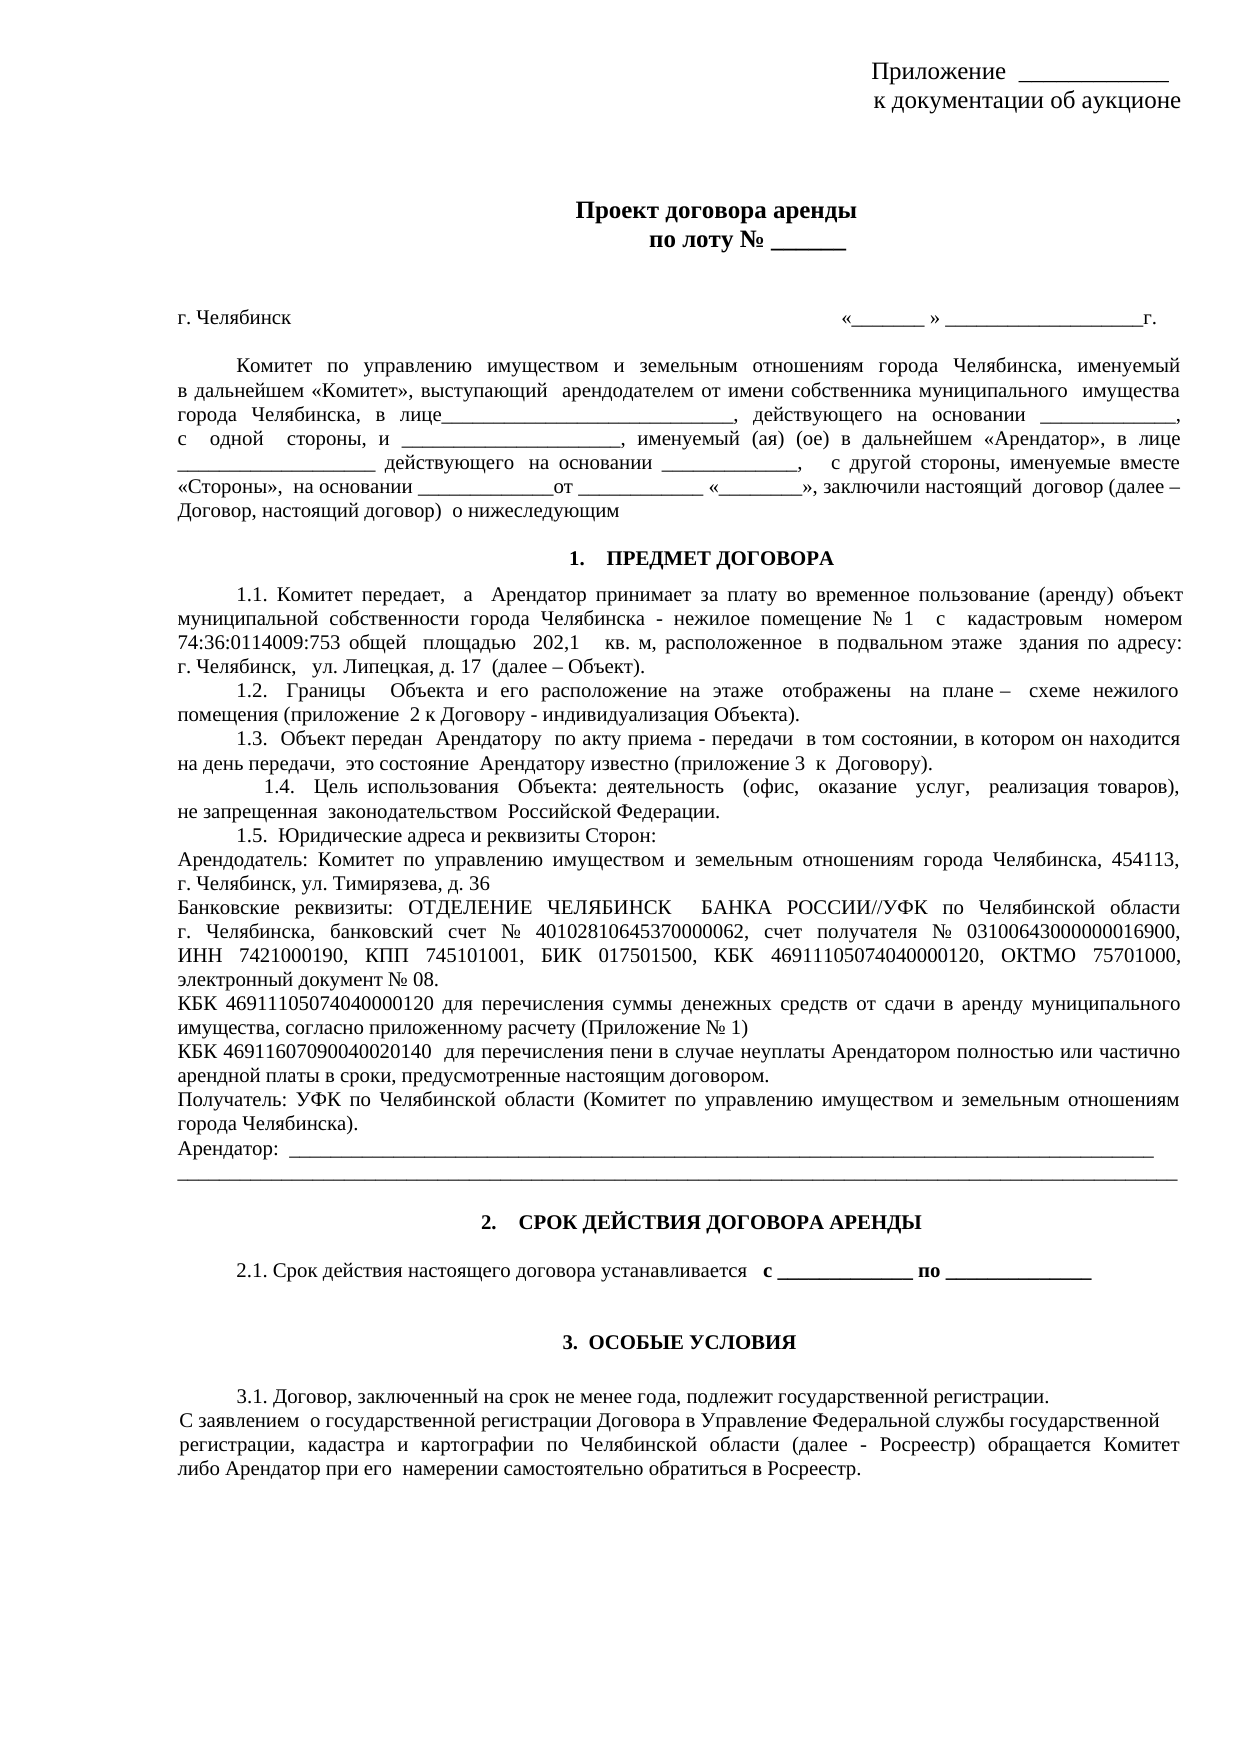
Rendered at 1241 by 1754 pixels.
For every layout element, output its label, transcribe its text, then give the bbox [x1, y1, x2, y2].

text КБК 46911105074040000120 для перечисления суммы денежных средств от сдачи в аренду муниципального имущества, согласно приложенному расчету (Приложение № 1) [177, 991, 1181, 1039]
text к документации об аукционе [177, 85, 1181, 113]
text 2.1. Срок действия настоящего договора устанавливается с _____________ по ______________ [236, 1258, 1181, 1282]
text 1.2. Границы Объекта и его расположение на этаже отображены на плане – схеме нежилого помещения (приложение 2 к Договору - индивидуализация Объекта). [177, 678, 1181, 726]
text г. Челябинск «_______ » ___________________г. [177, 305, 1181, 329]
text Получатель: УФК по Челябинской области (Комитет по управлению имуществом и земельным отношениям города Челябинска). [177, 1087, 1181, 1135]
text 3. ОСОБЫЕ УСЛОВИЯ [177, 1330, 1181, 1354]
text Банковские реквизиты: ОТДЕЛЕНИЕ ЧЕЛЯБИНСК БАНКА РОССИИ//УФК по Челябинской области г. Челябинска, банковский счет № 40102810645370000062, счет получателя № 03100643000000016900, ИНН 7421000190, КПП 745101001, БИК 017501500, КБК 46911105074040000120, ОКТМО 75701000, электронный документ № 08. [177, 895, 1181, 991]
text КБК 46911607090040020140 для перечисления пени в случае неуплаты Арендатором полностью или частично арендной платы в сроки, предусмотренные настоящим договором. [177, 1039, 1181, 1087]
text по лоту № ______ [177, 224, 1181, 252]
list ПРЕДМЕТ ДОГОВОРА [222, 546, 1181, 570]
text Проект договора аренды [177, 195, 1181, 224]
text Комитет по управлению имуществом и земельным отношениям города Челябинска, именуемый в дальнейшем «Комитет», выступающий арендодателем от имени собственника муниципального имущества города Челябинска, в лице____________________________, действующего на основании _____________, с одной стороны, и _____________________, именуемый (ая) (ое) в дальнейшем «Арендатор», в лице ___________________ действующего на основании _____________, с другой стороны, именуемые вместе «Стороны», на основании _____________от ____________ «________», заключили настоящий договор (далее – Договор, настоящий договор) о нижеследующим [177, 353, 1181, 522]
text ________________________________________________________________________________________________ [177, 1159, 1181, 1183]
text 1.4. Цель использования Объекта: деятельность (офис, оказание услуг, реализация товаров), не запрещенная законодательством Российской Федерации. [177, 774, 1181, 823]
table_header 3.1. Договор, заключенный на срок не менее года, подлежит государственной регистрации. С заявлением о государственной регистрации Договора в Управление Федеральной службы государственной регистрации, кадастра и картографии по Челябинской области (далее - Росреестр) обращается Комитет либо Арендатор при его намерении самостоятельно обратиться в Росреестр. [166, 1384, 1240, 1516]
list СРОК ДЕЙСТВИЯ ДОГОВОРА АРЕНДЫ [222, 1210, 1181, 1234]
text Приложение ____________ [177, 56, 1181, 85]
text Арендатор: ___________________________________________________________________________________ [177, 1135, 1181, 1159]
text 1.5. Юридические адреса и реквизиты Сторон: [177, 823, 1181, 847]
text 1.1. Комитет передает, а Арендатор принимает за плату во временное пользование (аренду) объект муниципальной собственности города Челябинска - нежилое помещение № 1 с кадастровым номером 74:36:0114009:753 общей площадью 202,1 кв. м, расположенное в подвальном этаже здания по адресу: г. Челябинск, ул. Липецкая, д. 17 (далее – Объект). [177, 582, 1184, 678]
text Арендодатель: Комитет по управлению имуществом и земельным отношениям города Челябинска, 454113, г. Челябинск, ул. Тимирязева, д. 36 [177, 847, 1181, 895]
text 1.3. Объект передан Арендатору по акту приема - передачи в том состоянии, в котором он находится на день передачи, это состояние Арендатору известно (приложение 3 к Договору). [177, 726, 1181, 774]
